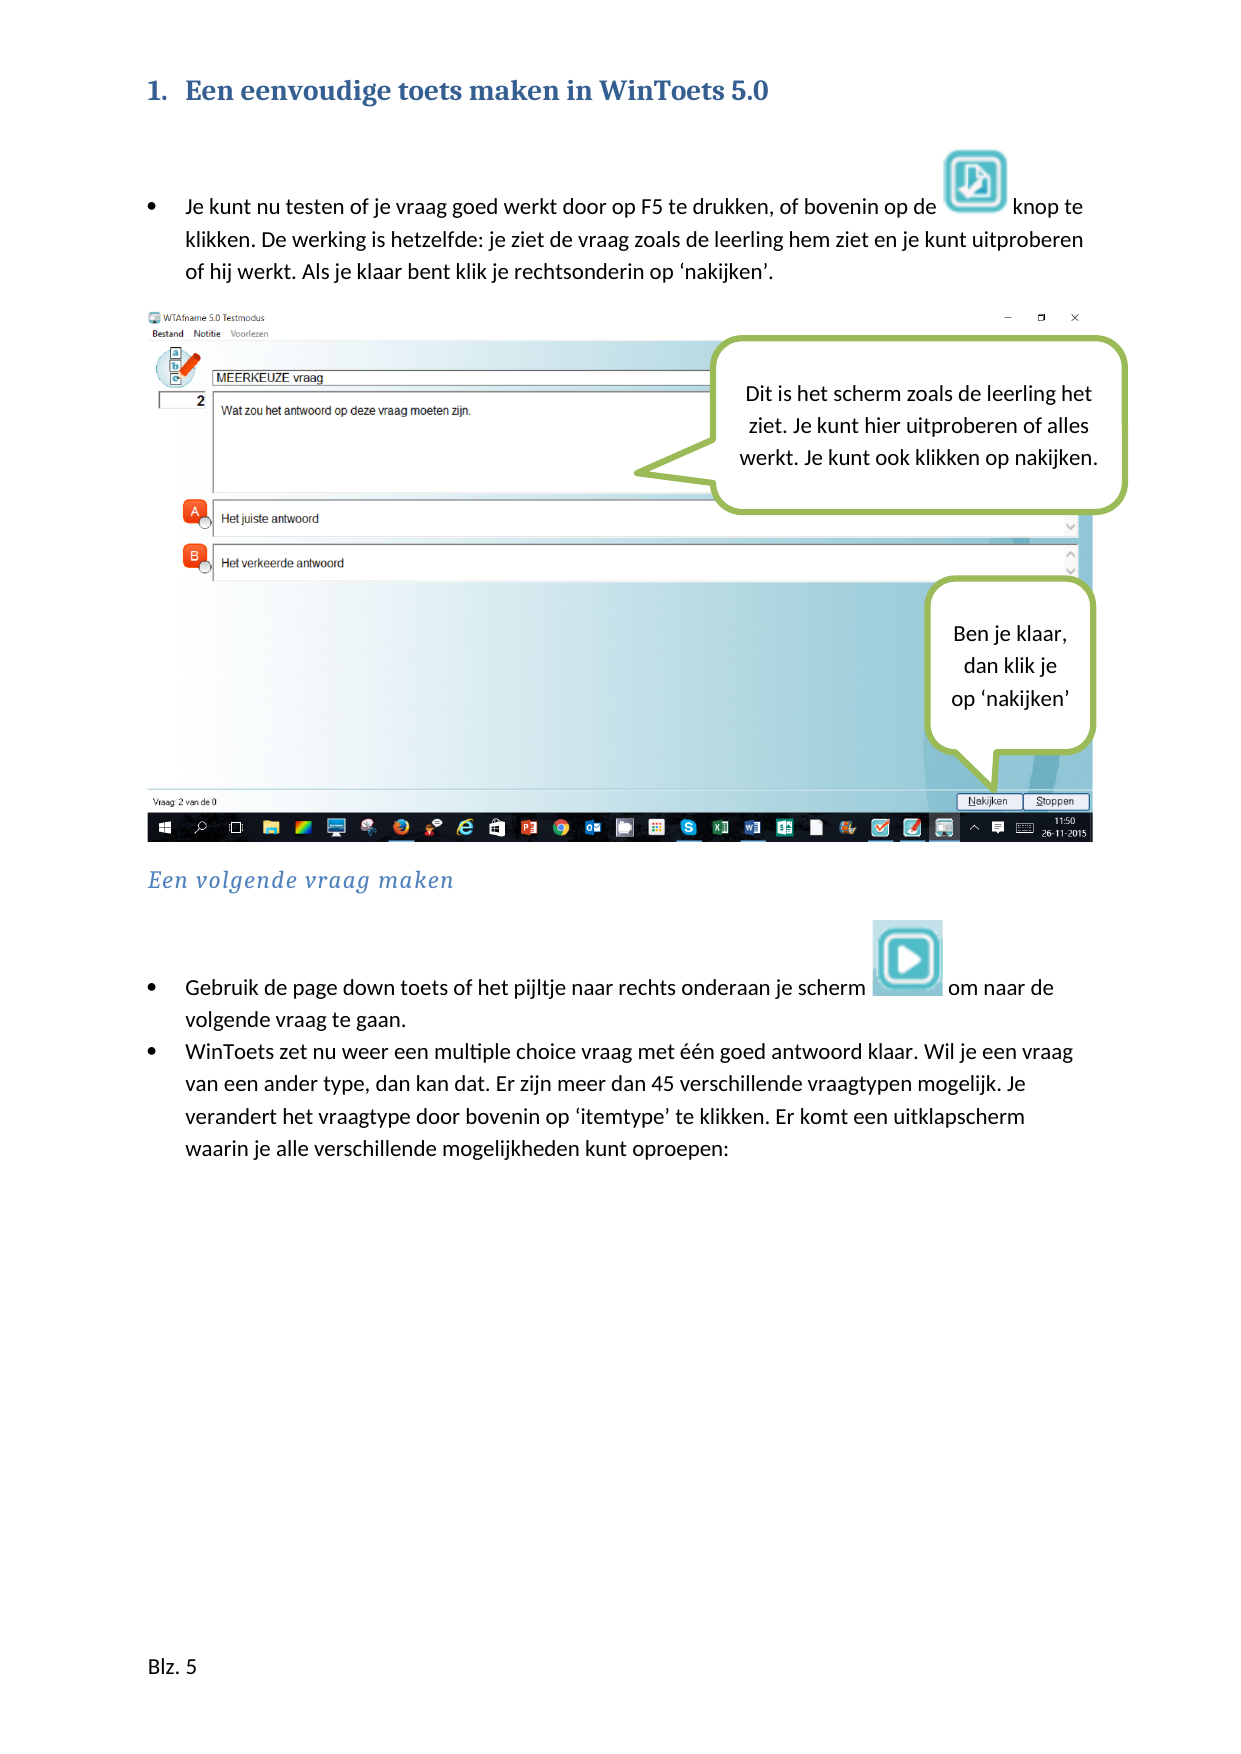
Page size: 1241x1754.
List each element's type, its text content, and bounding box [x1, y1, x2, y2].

picture [872, 920, 943, 996]
list Gebruik de page down toets of het pijltje naar rechts onderaan je scherm om naar de volgende vraag te gaan. [148, 920, 1093, 1033]
subtitle Een volgende vraag maken [148, 866, 1093, 895]
list WinToets zet nu weer een multiple choice vraag met één goed antwoord klaar. Wil je een vraag van een ander type, dan kan dat. Er zijn meer dan 45 verschillende vraagtypen mogelijk. Je verandert het vraagtype door bovenin op ‘itemtype’ te klikken. Er komt een uitklapscherm waarin je alle verschillende mogelijkheden kunt oproepen: [148, 1037, 1093, 1162]
list Je kunt nu testen of je vraag goed werkt door op F5 te drukken, of bovenin op de knop te klikken. De werking is hetzelfde: je ziet de vraag zoals de leerling hem ziet en je kunt uitproberen of hij werkt. Als je klaar bent klik je rechtsonderin op ‘nakijken’. [148, 148, 1093, 285]
picture [147, 310, 1093, 842]
picture [943, 147, 1008, 215]
